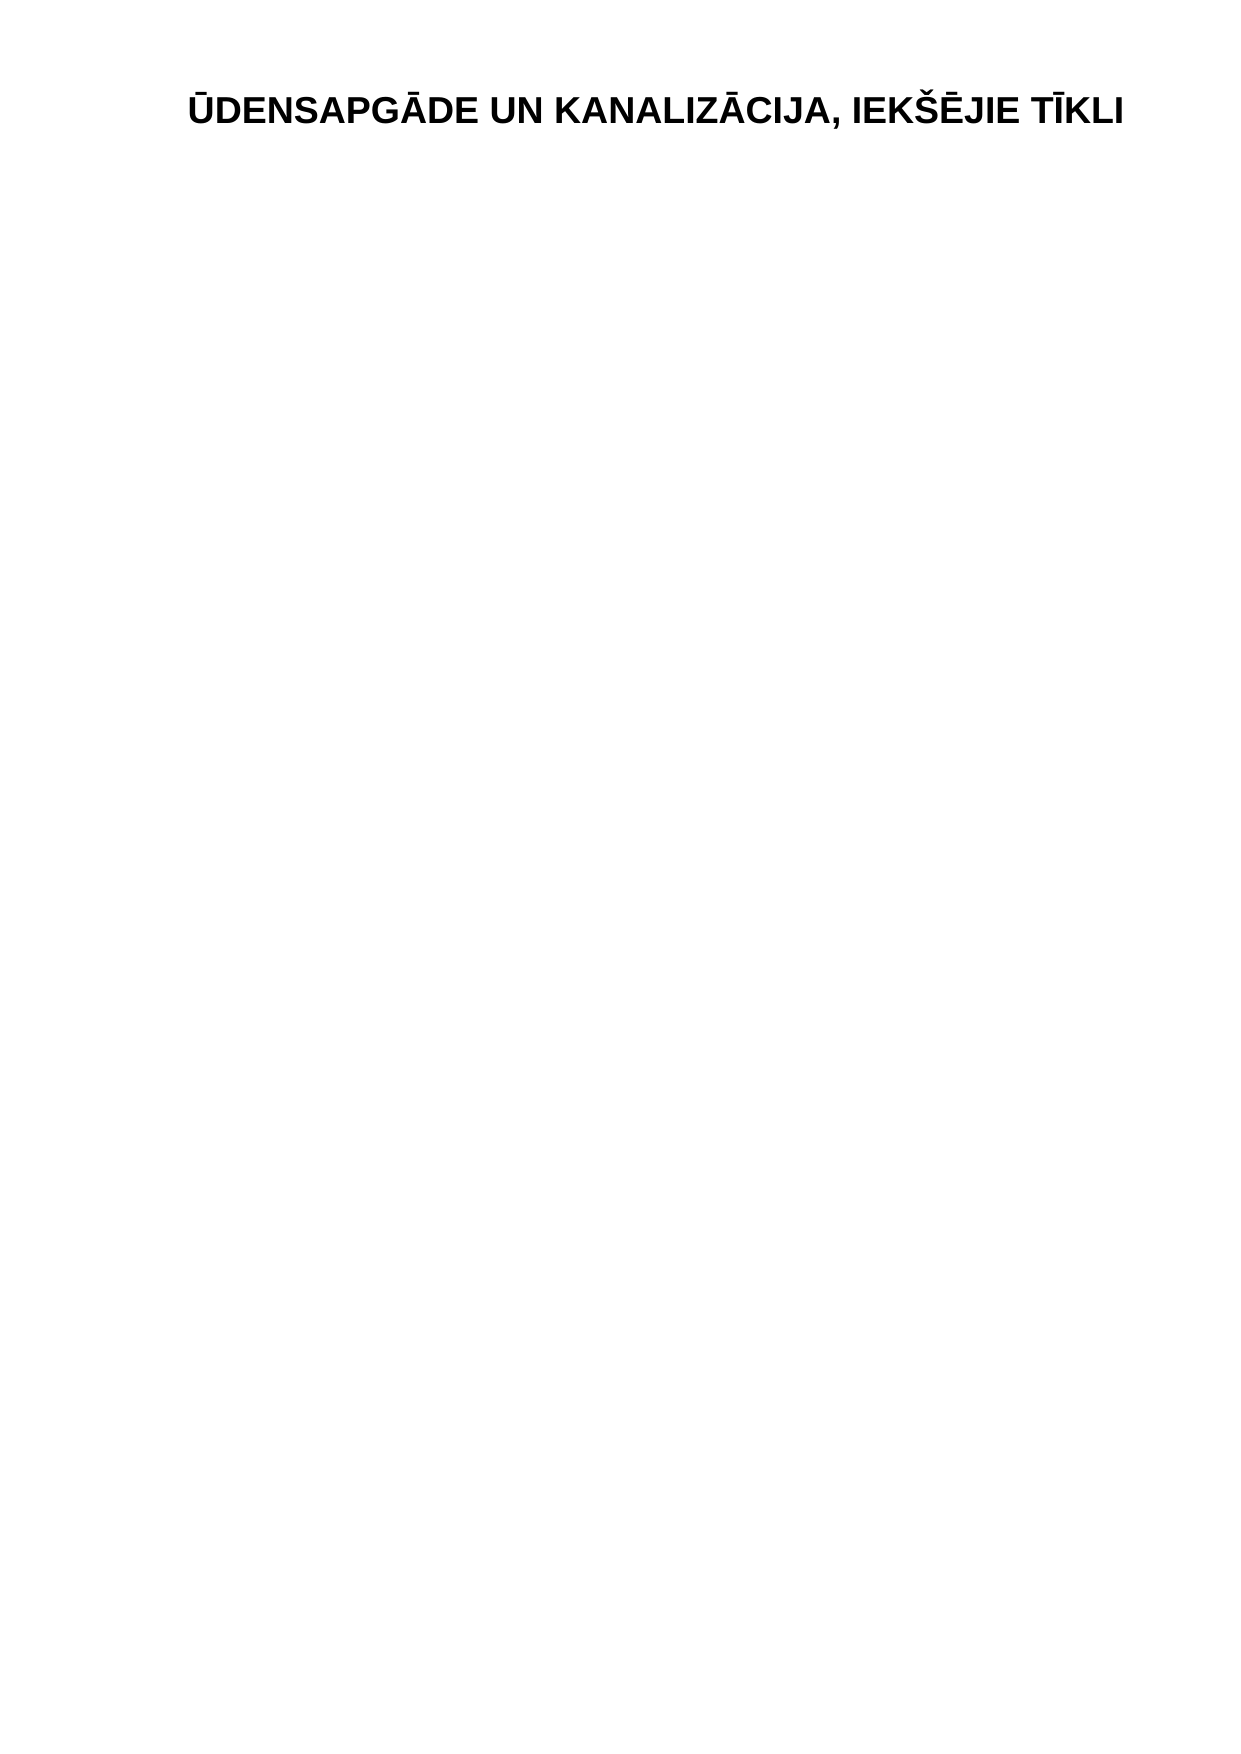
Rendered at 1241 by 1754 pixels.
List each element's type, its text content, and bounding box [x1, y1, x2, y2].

text ŪDENSAPGĀDE UN KANALIZĀCIJA, IEKŠĒJIE TĪKLI [136, 89, 1125, 132]
